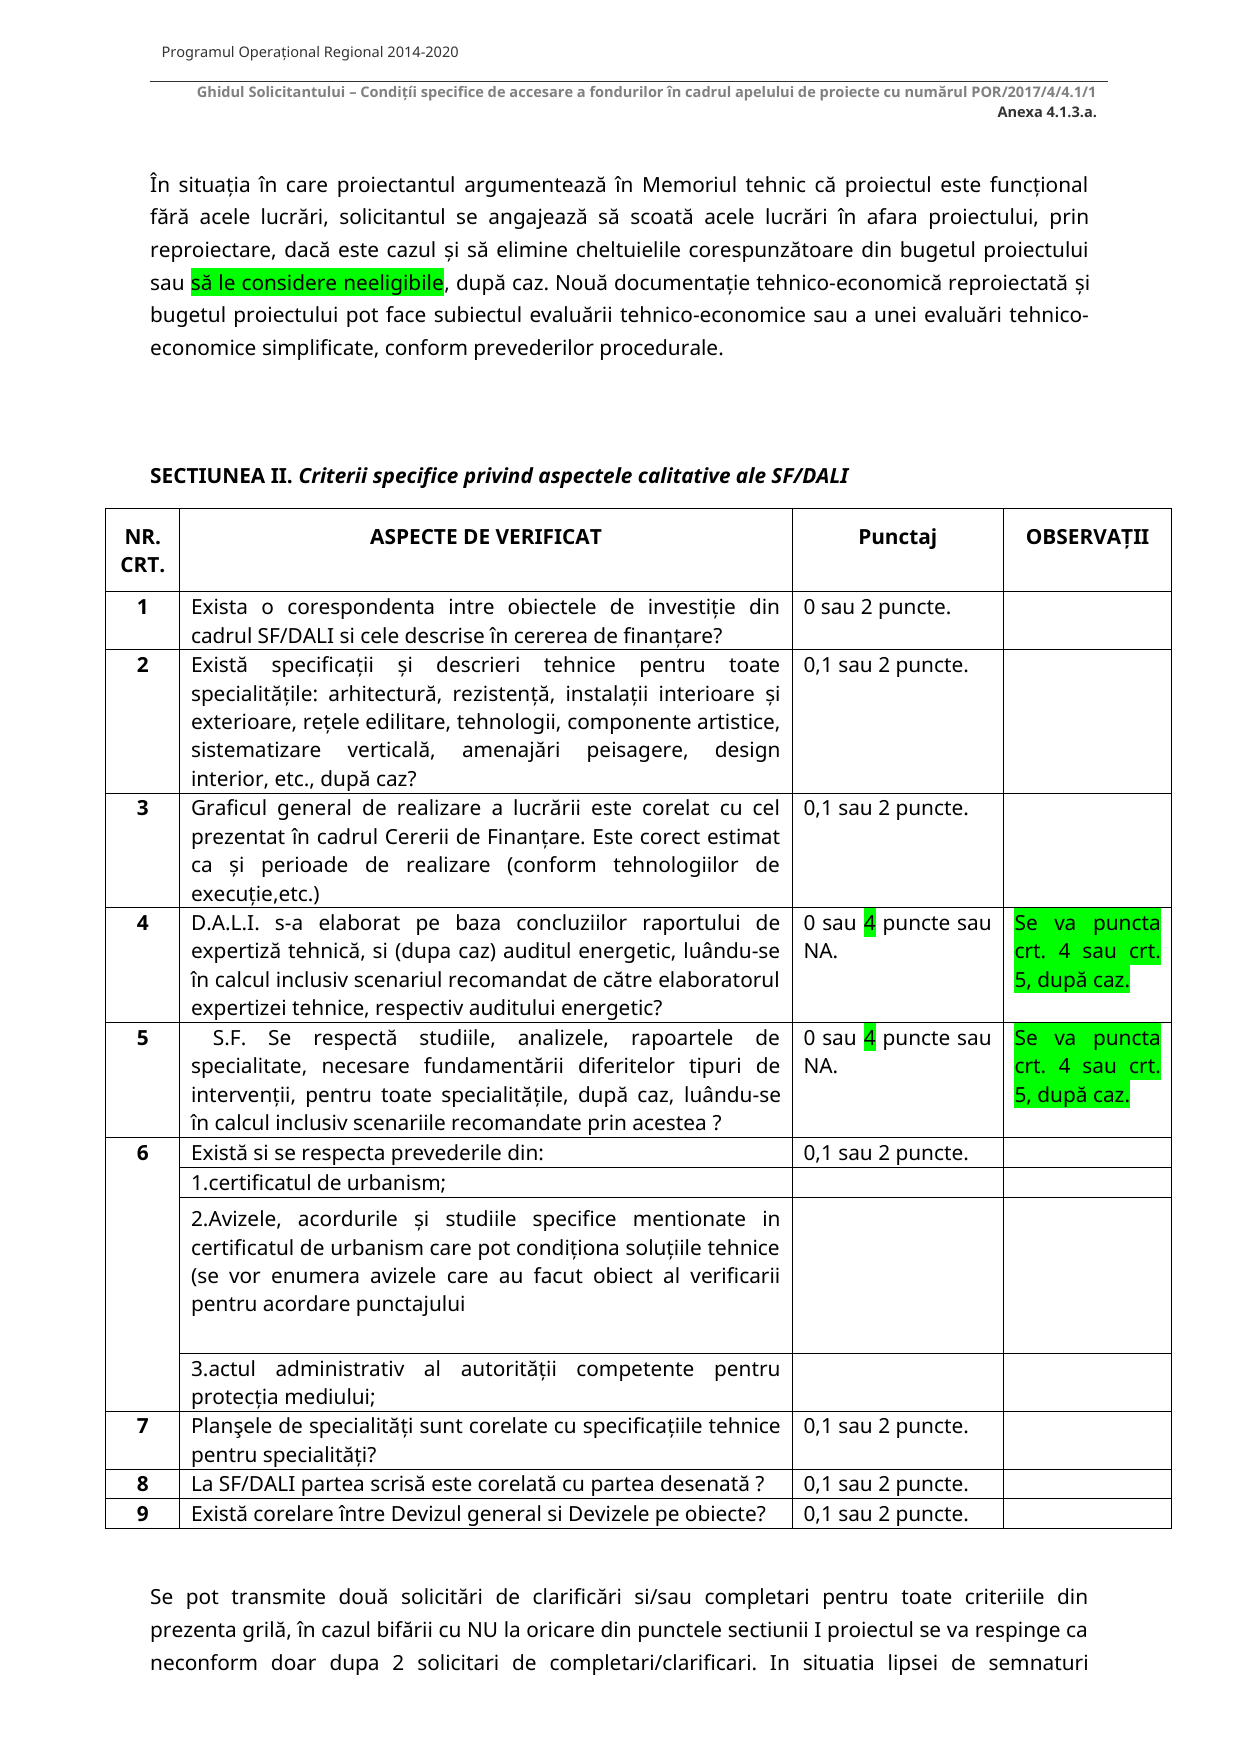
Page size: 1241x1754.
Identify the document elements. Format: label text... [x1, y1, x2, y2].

table_header OBSERVAŢII [1004, 509, 1171, 591]
table_cell 1 [106, 592, 179, 649]
table_cell 6 [106, 1138, 179, 1411]
table_cell 2.Avizele, acordurile şi studiile specifice mentionate in certificatul de urbanism care pot condiţiona soluţiile tehnice (se vor enumera avizele care au facut obiect al verificarii pentru acordare punctajului [180, 1198, 792, 1353]
table_cell 7 [106, 1412, 179, 1468]
table_cell Se va puncta crt. 4 sau crt. 5, după caz. [1004, 1023, 1171, 1137]
table_cell Planşele de specialități sunt corelate cu specificațiile tehnice pentru specialități? [180, 1412, 792, 1468]
table_cell 0,1 sau 2 puncte. [793, 1412, 1003, 1468]
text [150, 1582, 1090, 1676]
table_cell 0 sau 4 puncte sau NA. [793, 908, 1003, 1022]
table_cell [793, 1354, 1003, 1411]
table_cell [1004, 650, 1171, 792]
table_cell [1004, 1499, 1171, 1527]
table_cell Se va puncta crt. 4 sau crt. 5, după caz. [1004, 908, 1171, 1022]
table_cell Există specificaţii şi descrieri tehnice pentru toate specialitățile: arhitectură, rezistență, instalații interioare şi exterioare, rețele edilitare, tehnologii, componente artistice, sistematizare verticală, amenajări peisagere, design interior, etc., după caz? [180, 650, 792, 792]
table_cell 0 sau 2 puncte. [793, 592, 1003, 649]
table_header NR. CRT. [106, 509, 179, 591]
table_cell 1.certificatul de urbanism; [180, 1168, 792, 1197]
table_cell Există corelare între Devizul general si Devizele pe obiecte? [180, 1499, 792, 1527]
table_cell [793, 1198, 1003, 1353]
table_cell [1004, 1470, 1171, 1498]
table_cell D.A.L.I. s-a elaborat pe baza concluziilor raportului de expertiză tehnică, si (dupa caz) auditul energetic, luându-se în calcul inclusiv scenariul recomandat de către elaboratorul expertizei tehnice, respectiv auditului energetic? [180, 908, 792, 1022]
table_cell Exista o corespondenta intre obiectele de investiţie din cadrul SF/DALI si cele descrise în cererea de finanțare? [180, 592, 792, 649]
text SECTIUNEA II. Criterii specifice privind aspectele calitative ale SF/DALI [150, 461, 1090, 489]
table_cell 8 [106, 1470, 179, 1498]
table_cell [1004, 1168, 1171, 1197]
table_cell 0,1 sau 2 puncte. [793, 650, 1003, 792]
table_cell 3 [106, 794, 179, 907]
table_cell [1004, 1138, 1171, 1167]
table_header ASPECTE DE VERIFICAT [180, 509, 792, 591]
table_cell [1004, 1412, 1171, 1468]
table_cell Există si se respecta prevederile din: [180, 1138, 792, 1167]
table_cell [1004, 1198, 1171, 1353]
table_cell 9 [106, 1499, 179, 1527]
table_cell [1004, 794, 1171, 907]
table_cell 0,1 sau 2 puncte. [793, 1499, 1003, 1527]
table_cell 0,1 sau 2 puncte. [793, 1470, 1003, 1498]
table_cell La SF/DALI partea scrisă este corelată cu partea desenată ? [180, 1470, 792, 1498]
table_cell 5 [106, 1023, 179, 1137]
table_cell 2 [106, 650, 179, 792]
table_cell 4 [106, 908, 179, 1022]
table_header Punctaj [793, 509, 1003, 591]
table_cell [793, 1168, 1003, 1197]
table_cell 3.actul administrativ al autorităţii competente pentru protecţia mediului; [180, 1354, 792, 1411]
table_cell S.F. Se respectă studiile, analizele, rapoartele de specialitate, necesare fundamentării diferitelor tipuri de intervenții, pentru toate specialitățile, după caz, luându-se în calcul inclusiv scenariile recomandate prin acestea ? [180, 1023, 792, 1137]
table_cell 0,1 sau 2 puncte. [793, 794, 1003, 907]
table_cell [1004, 592, 1171, 649]
text În situaţia în care proiectantul argumentează în Memoriul tehnic că proiectul este funcţional fără acele lucrări, solicitantul se angajează să scoată acele lucrări în afara proiectului, prin reproiectare, dacă este cazul şi să elimine cheltuielile corespunzătoare din bugetul proiectului sau să le considere neeligibile, după caz. Nouă documentaţie tehnico-economică reproiectată şi bugetul proiectului pot face subiectul evaluării tehnico-economice sau a unei evaluări tehnico-economice simplificate, conform prevederilor procedurale. [150, 170, 1090, 361]
table_cell 0,1 sau 2 puncte. [793, 1138, 1003, 1167]
table_cell 0 sau 4 puncte sau NA. [793, 1023, 1003, 1137]
table_cell Graficul general de realizare a lucrării este corelat cu cel prezentat în cadrul Cererii de Finanţare. Este corect estimat ca și perioade de realizare (conform tehnologiilor de execuție,etc.) [180, 794, 792, 907]
table_cell [1004, 1354, 1171, 1411]
